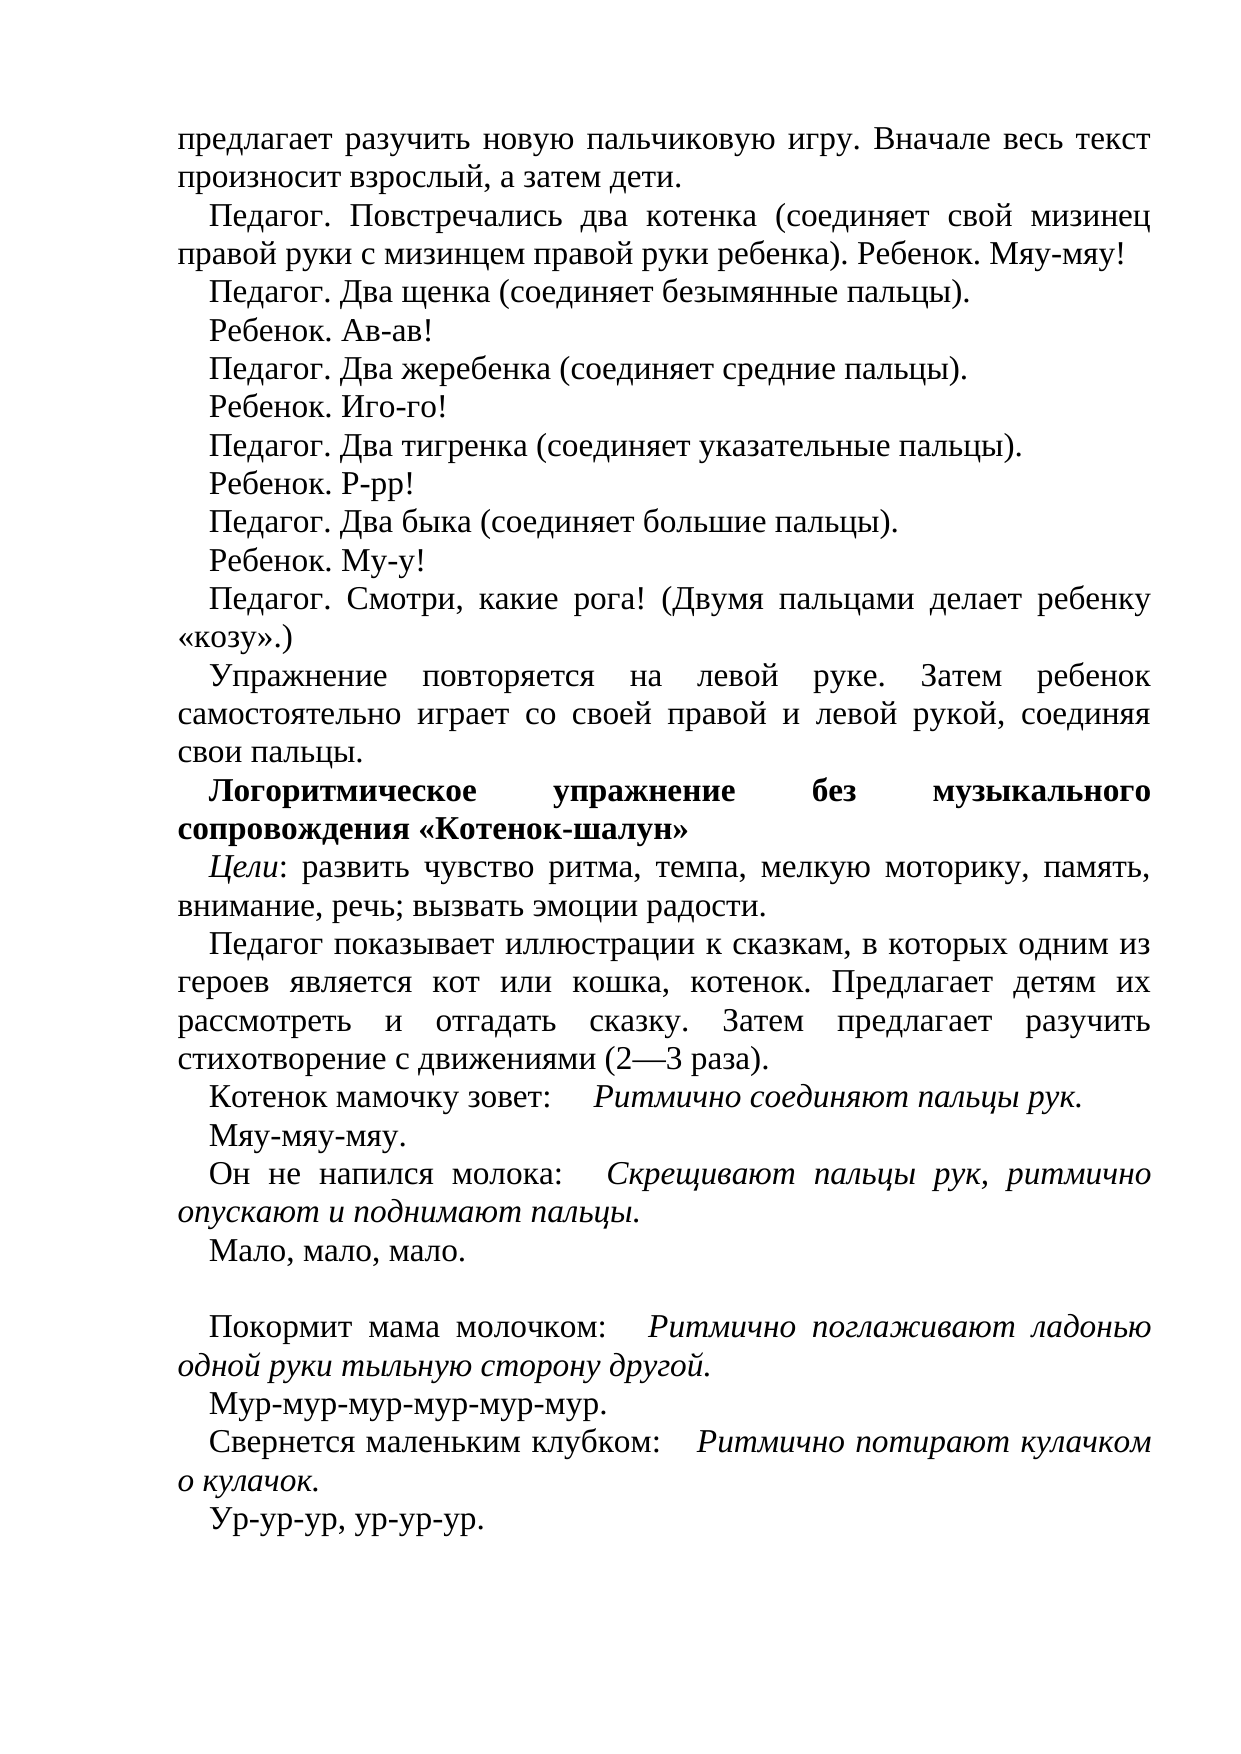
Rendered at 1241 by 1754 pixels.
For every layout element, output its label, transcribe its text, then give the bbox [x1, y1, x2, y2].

text Педагог. Два жеребенка (соединяет средние пальцы). [177, 348, 1152, 386]
text Ур-ур-ур, ур-ур-ур. [177, 1498, 1152, 1536]
text Упражнение повторяется на левой руке. Затем ребенок самостоятельно играет со своей правой и левой рукой, соединяя свои пальцы. [177, 655, 1152, 770]
text Мур-мур-мур-мур-мур-мур. [177, 1383, 1152, 1421]
text Педагог. Два тигренка (соединяет указательные пальцы). [177, 425, 1152, 463]
text Педагог показывает иллюстрации к сказкам, в которых одним из героев является кот или кошка, котенок. Предлагает детям их рассмотреть и отгадать сказку. Затем предлагает разучить стихотворение с движениями (2—3 раза). [177, 923, 1152, 1076]
text Ребенок. Иго-го! [177, 386, 1152, 425]
text Свернется маленьким клубком: Ритмично потирают кулачком о кулачок. [177, 1421, 1152, 1498]
text Он не напился молока: Скрещивают пальцы рук, ритмично опускают и поднимают пальцы. [177, 1153, 1152, 1230]
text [177, 118, 1152, 195]
text Педагог. Два щенка (соединяет безымянные пальцы). [177, 271, 1152, 310]
text Мяу-мяу-мяу. [177, 1115, 1152, 1153]
text Покормит мама молочком: Ритмично поглаживают ладонью одной руки тыльную сторону другой. [177, 1306, 1152, 1383]
text Мало, мало, мало. [177, 1230, 1152, 1268]
text Ребенок. Му-у! [177, 540, 1152, 578]
text Цели: развить чувство ритма, темпа, мелкую моторику, память, внимание, речь; вызвать эмоции радости. [177, 846, 1152, 923]
text Педагог. Повстречались два котенка (соединяет свой мизинец правой руки с мизинцем правой руки ребенка). Ребенок. Мяу-мяу! [177, 195, 1152, 271]
text Педагог. Смотри, какие рога! (Двумя пальцами делает ребенку «козу».) [177, 578, 1152, 655]
text Ребенок. Ав-ав! [177, 310, 1152, 348]
text Котенок мамочку зовет: Ритмично соединяют пальцы рук. [177, 1076, 1152, 1115]
text Ребенок. Р-рр! [177, 463, 1152, 501]
text Логоритмическое упражнение без музыкального сопровождения «Котенок-шалун» [177, 770, 1152, 846]
text Педагог. Два быка (соединяет большие пальцы). [177, 501, 1152, 540]
